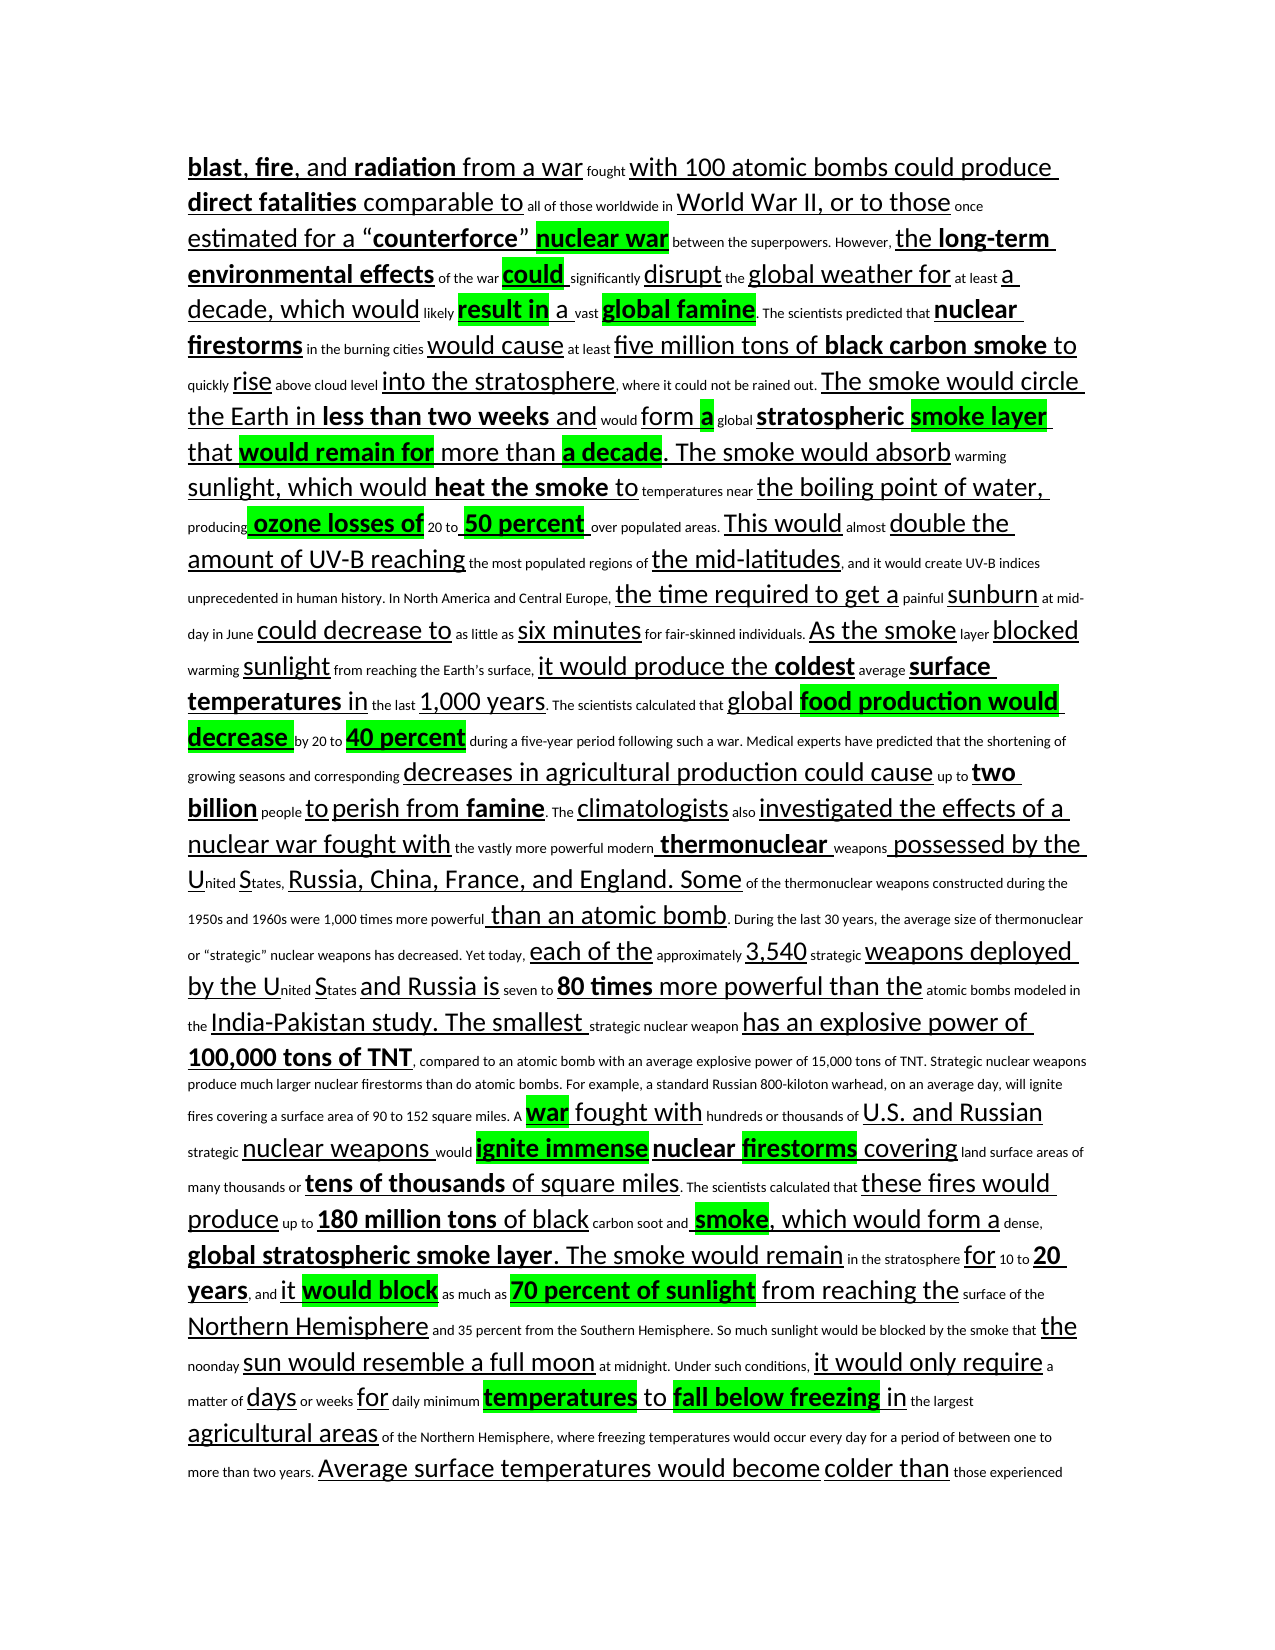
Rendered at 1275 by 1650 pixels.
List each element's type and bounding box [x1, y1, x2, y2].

text [187, 150, 1087, 1485]
